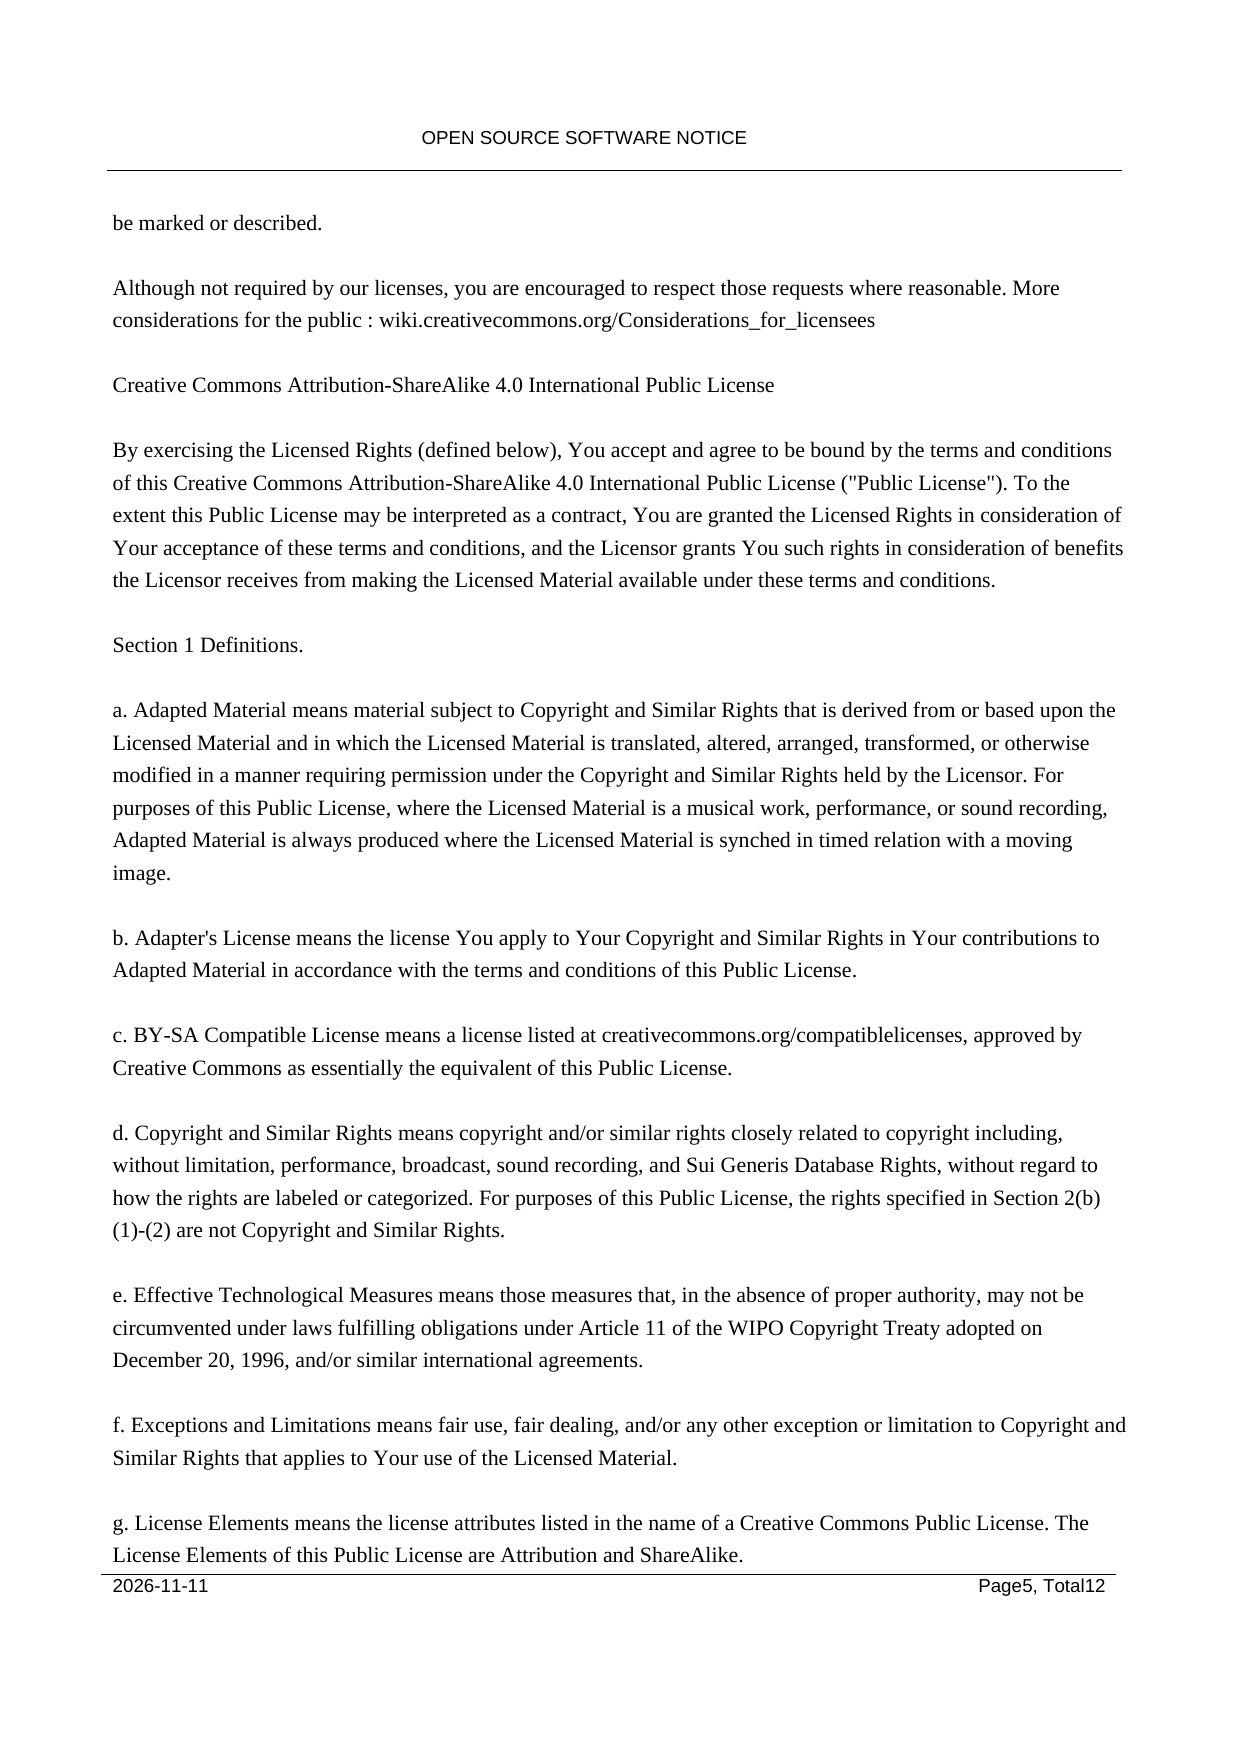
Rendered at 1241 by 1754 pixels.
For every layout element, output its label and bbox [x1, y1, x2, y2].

text [112, 206, 1128, 1571]
